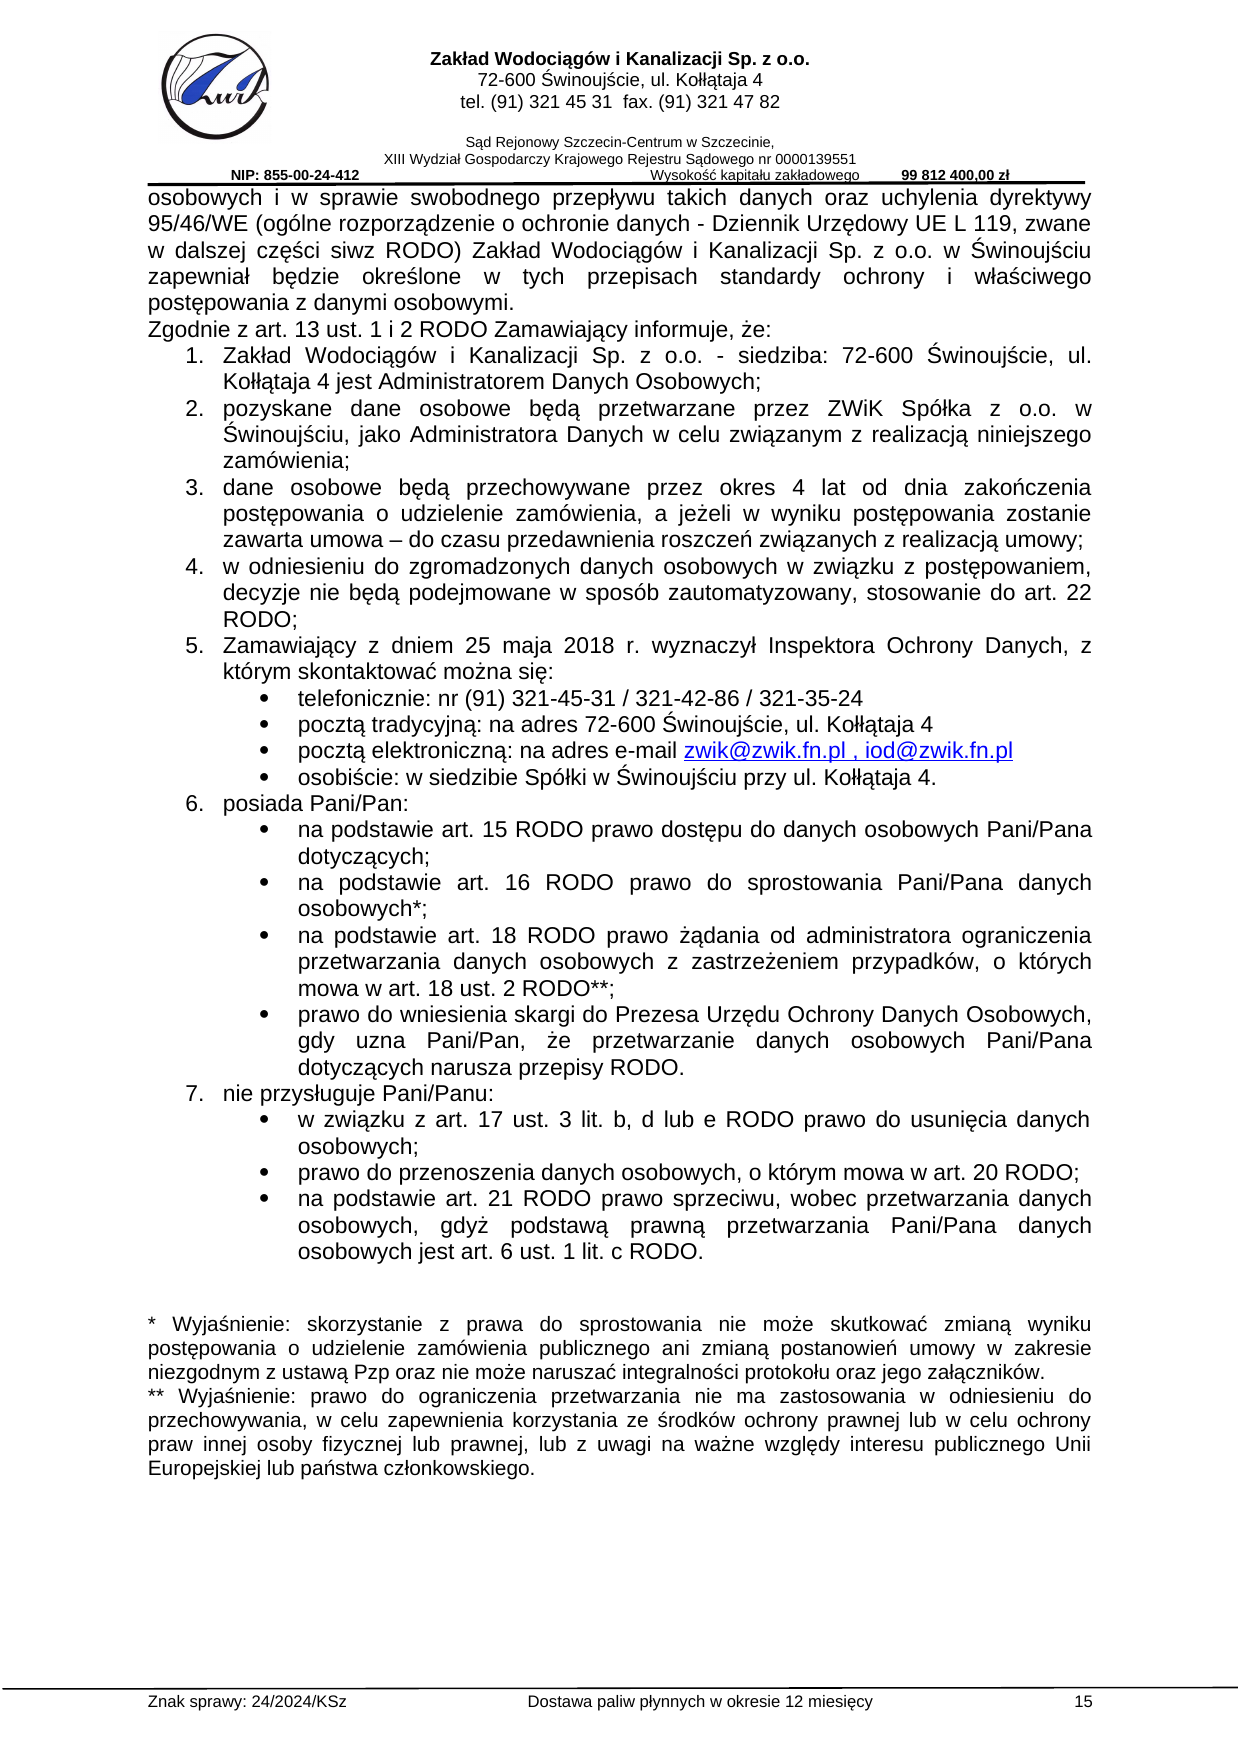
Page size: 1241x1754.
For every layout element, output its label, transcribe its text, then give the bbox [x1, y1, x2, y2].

list na podstawie art. 16 RODO prawo do sprostowania Pani/Pana danych osobowych*; [260, 869, 1092, 922]
list pocztą tradycyjną: na adres 72-600 Świnoujście, ul. Kołłątaja 4 [260, 711, 1092, 737]
list prawo do przenoszenia danych osobowych, o którym mowa w art. 20 RODO; [260, 1159, 1092, 1185]
list posiada Pani/Pan: [185, 790, 1092, 816]
list na podstawie art. 18 RODO prawo żądania od administratora ograniczenia przetwarzania danych osobowych z zastrzeżeniem przypadków, o których mowa w art. 18 ust. 2 RODO**; [260, 922, 1092, 1001]
list Zakład Wodociągów i Kanalizacji Sp. z o.o. - siedziba: 72-600 Świnoujście, ul. Kołłątaja 4 jest Administratorem Danych Osobowych; [185, 342, 1092, 395]
list prawo do wniesienia skargi do Prezesa Urzędu Ochrony Danych Osobowych, gdy uzna Pani/Pan, że przetwarzanie danych osobowych Pani/Pana dotyczących narusza przepisy RODO. [260, 1001, 1092, 1080]
list telefonicznie: nr (91) 321-45-31 / 321-42-86 / 321-35-24 [260, 684, 1092, 711]
list osobiście: w siedzibie Spółki w Świnoujściu przy ul. Kołłątaja 4. [260, 764, 1092, 790]
list pocztą elektroniczną: na adres e-mail zwik@zwik.fn.pl , iod@zwik.fn.pl [260, 737, 1092, 764]
text ** Wyjaśnienie: prawo do ograniczenia przetwarzania nie ma zastosowania w odniesieniu do przechowywania, w celu zapewnienia korzystania ze środków ochrony prawnej lub w celu ochrony praw innej osoby fizycznej lub prawnej, lub z uwagi na ważne względy interesu publicznego Unii Europejskiej lub państwa członkowskiego. [148, 1384, 1092, 1480]
picture [158, 31, 272, 144]
list dane osobowe będą przechowywane przez okres 4 lat od dnia zakończenia postępowania o udzielenie zamówienia, a jeżeli w wyniku postępowania zostanie zawarta umowa – do czasu przedawnienia roszczeń związanych z realizacją umowy; [185, 474, 1092, 553]
list w odniesieniu do zgromadzonych danych osobowych w związku z postępowaniem, decyzje nie będą podejmowane w sposób zautomatyzowany, stosowanie do art. 22 RODO; [185, 553, 1092, 632]
list pozyskane dane osobowe będą przetwarzane przez ZWiK Spółka z o.o. w Świnoujściu, jako Administratora Danych w celu związanym z realizacją niniejszego zamówienia; [185, 395, 1092, 474]
text * Wyjaśnienie: skorzystanie z prawa do sprostowania nie może skutkować zmianą wyniku postępowania o udzielenie zamówienia publicznego ani zmianą postanowień umowy w zakresie niezgodnym z ustawą Pzp oraz nie może naruszać integralności protokołu oraz jego załączników. [148, 1312, 1092, 1384]
list na podstawie art. 21 RODO prawo sprzeciwu, wobec przetwarzania danych osobowych, gdyż podstawą prawną przetwarzania Pani/Pana danych osobowych jest art. 6 ust. 1 lit. c RODO. [260, 1185, 1092, 1264]
list nie przysługuje Pani/Panu: [185, 1080, 1092, 1106]
list na podstawie art. 15 RODO prawo dostępu do danych osobowych Pani/Pana dotyczących; [260, 816, 1092, 869]
list w związku z art. 17 ust. 3 lit. b, d lub e RODO prawo do usunięcia danych osobowych; [260, 1106, 1092, 1159]
list Zamawiający z dniem 25 maja 2018 r. wyznaczył Inspektora Ochrony Danych, z którym skontaktować można się: [185, 632, 1092, 684]
text Zgodnie z art. 13 ust. 1 i 2 RODO Zamawiający informuje, że: [148, 316, 1092, 342]
